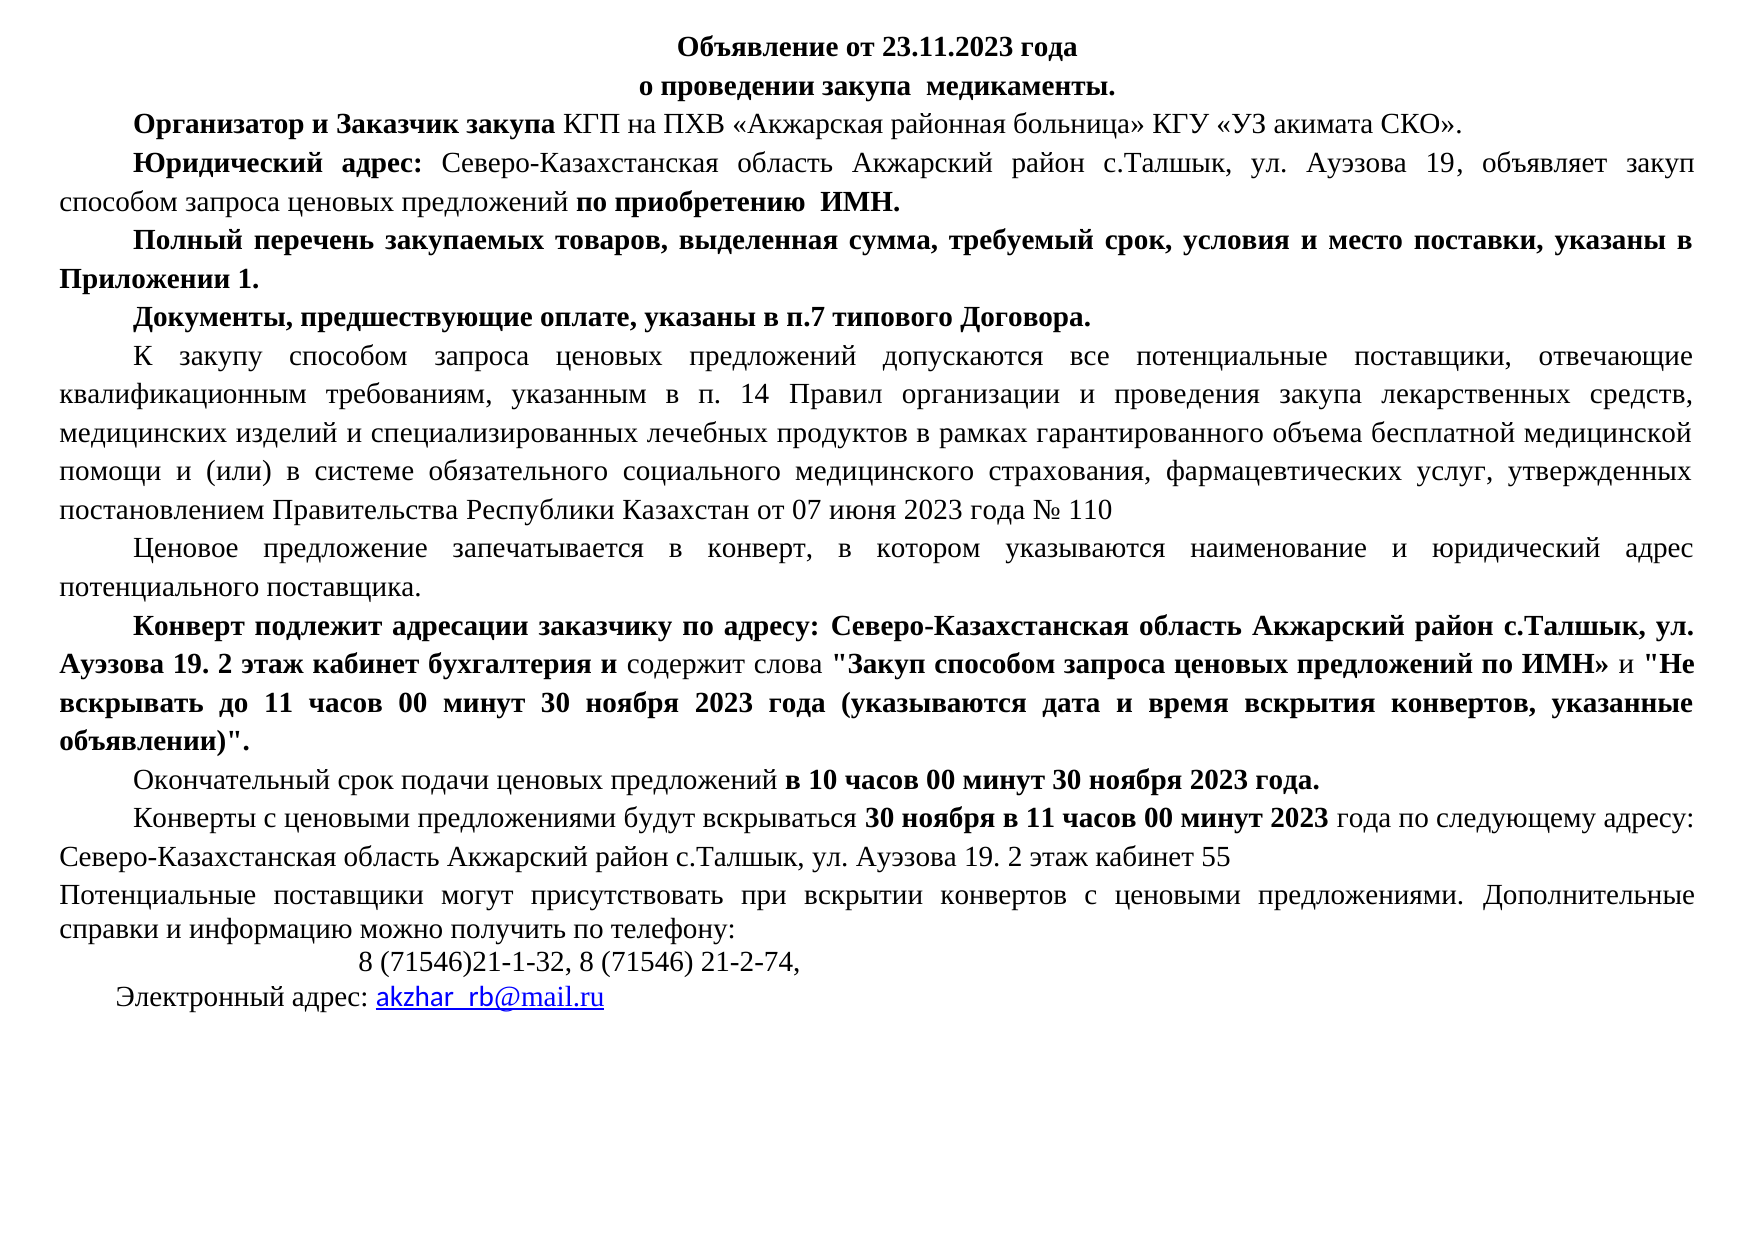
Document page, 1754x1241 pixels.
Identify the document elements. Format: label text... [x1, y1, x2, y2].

text Ценовое предложение запечатывается в конверт, в котором указываются наименование и юридический адрес потенциального поставщика. [59, 531, 1695, 603]
text Объявление от 23.11.2023 года [59, 29, 1695, 63]
text Конверты с ценовыми предложениями будут вскрываться 30 ноября в 11 часов 00 минут 2023 года по следующему адресу: Северо-Казахстанская область Акжарский район с.Талшык, ул. Ауэзова 19. 2 этаж кабинет 55 [59, 800, 1695, 872]
text Окончательный срок подачи ценовых предложений в 10 часов 00 минут 30 ноября 2023 года. [59, 762, 1695, 795]
text Документы, предшествующие оплате, указаны в п.7 типового Договора. [59, 299, 1695, 333]
text Электронный адрес: akzhar_rb@mail.ru [59, 978, 1695, 1014]
text К закупу способом запроса ценовых предложений допускаются все потенциальные поставщики, отвечающие квалификационным требованиям, указанным в п. 14 Правил организации и проведения закупа лекарственных средств, медицинских изделий и специализированных лечебных продуктов в рамках гарантированного объема бесплатной медицинской помощи и (или) в системе обязательного социального медицинского страхования, фармацевтических услуг, утвержденных постановлением Правительства Республики Казахстан от 07 июня 2023 года № 110 [59, 338, 1695, 526]
text Организатор и Заказчик закупа КГП на ПХВ «Акжарская районная больница» КГУ «УЗ акимата СКО». [59, 107, 1695, 140]
text Конверт подлежит адресации заказчику по адресу: Северо-Казахстанская область Акжарский район с.Талшык, ул. Ауэзова 19. 2 этаж кабинет бухгалтерия и содержит слова "Закуп способом запроса ценовых предложений по ИМН» и "Не вскрывать до 11 часов 00 минут 30 ноября 2023 года (указываются дата и время вскрытия конвертов, указанные объявлении)". [59, 608, 1695, 757]
text 8 (71546)21-1-32, 8 (71546) 21-2-74, [59, 944, 1695, 978]
text Юридический адрес: Северо-Казахстанская область Акжарский район с.Талшык, ул. Ауэзова 19, объявляет закуп способом запроса ценовых предложений по приобретению ИМН. [59, 145, 1695, 217]
text о проведении закупа медикаменты. [59, 68, 1695, 102]
text Потенциальные поставщики могут присутствовать при вскрытии конвертов с ценовыми предложениями. Дополнительные справки и информацию можно получить по телефону: [59, 877, 1695, 944]
text Полный перечень закупаемых товаров, выделенная сумма, требуемый срок, условия и место поставки, указаны в Приложении 1. [59, 222, 1695, 294]
